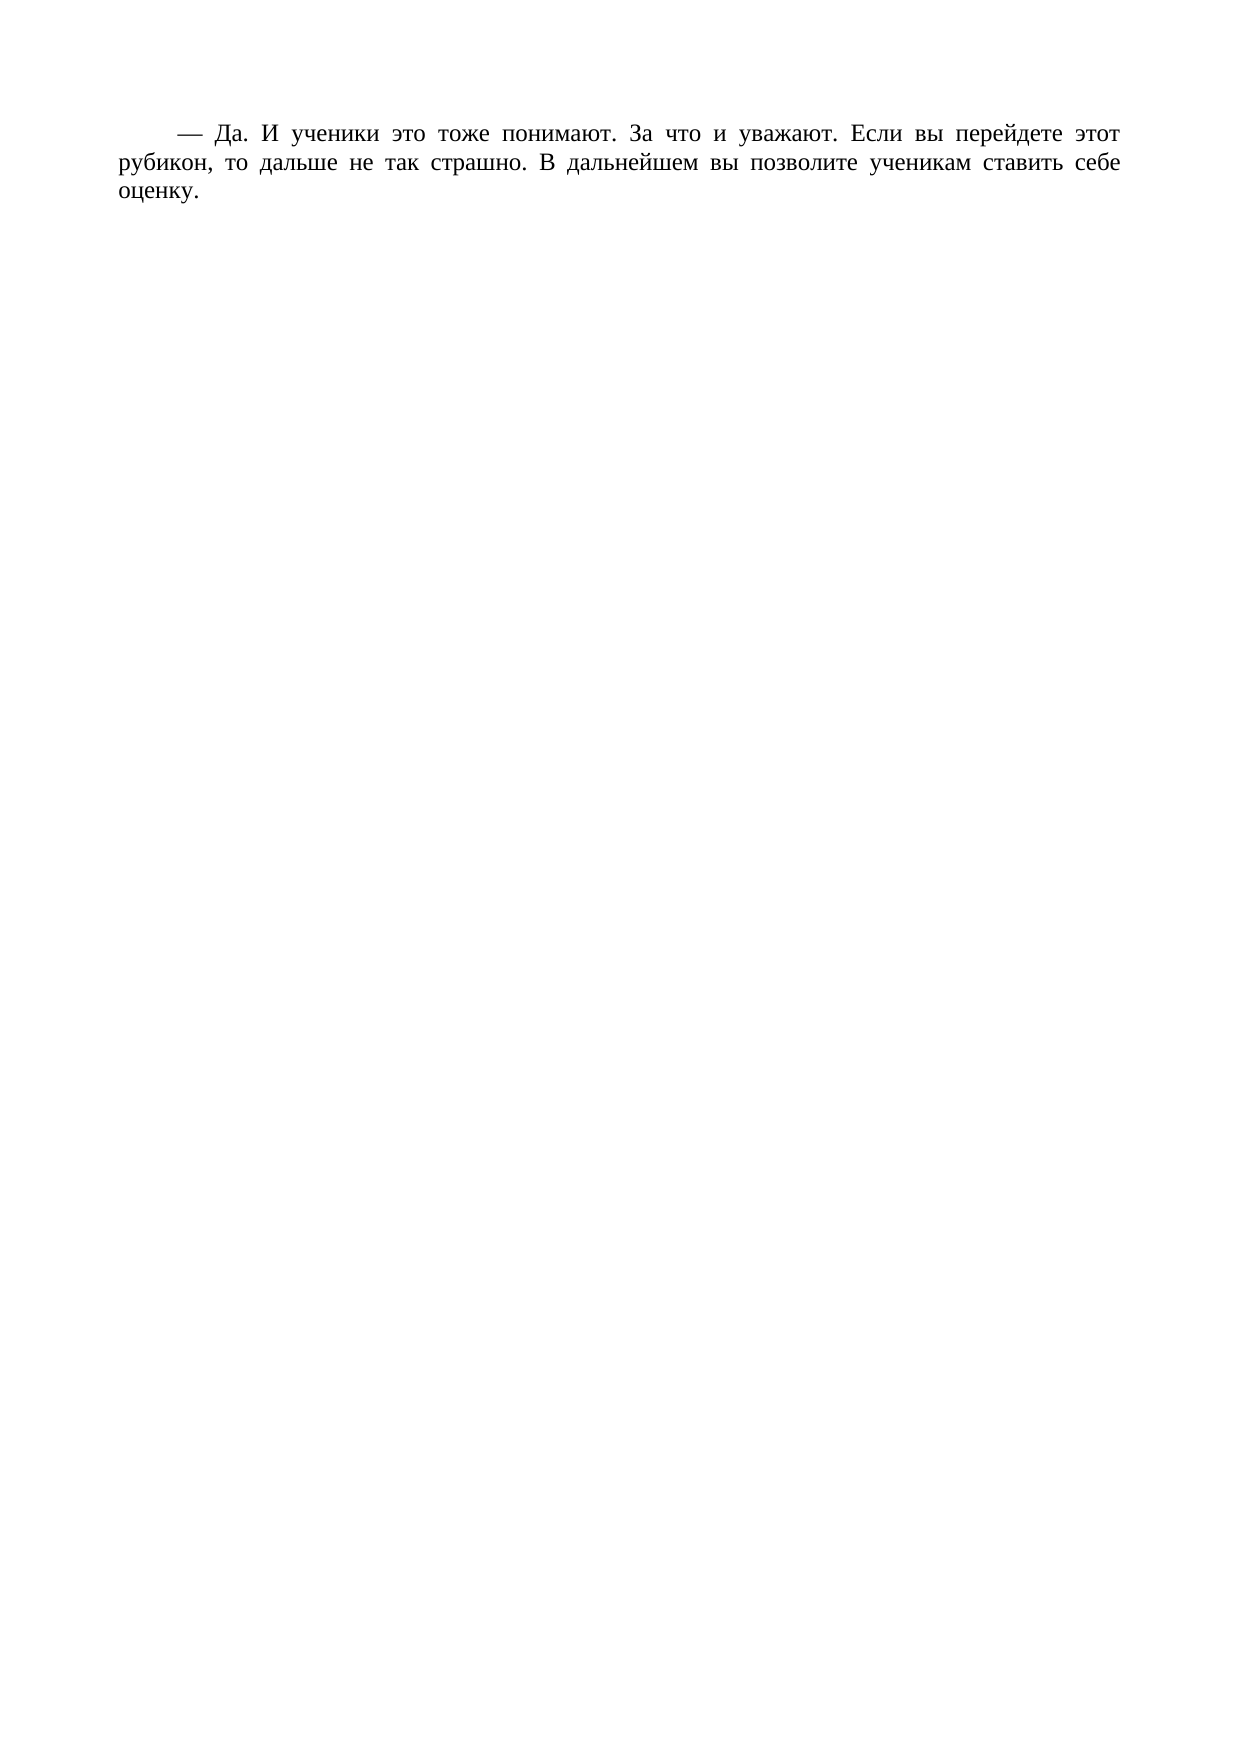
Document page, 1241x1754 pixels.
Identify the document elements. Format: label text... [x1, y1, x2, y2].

text — Да. И ученики это тоже понимают. За что и уважают. Если вы перейдете этот рубикон, то дальше не так страшно. В дальнейшем вы позволите ученикам ставить себе оценку. [118, 118, 1122, 204]
